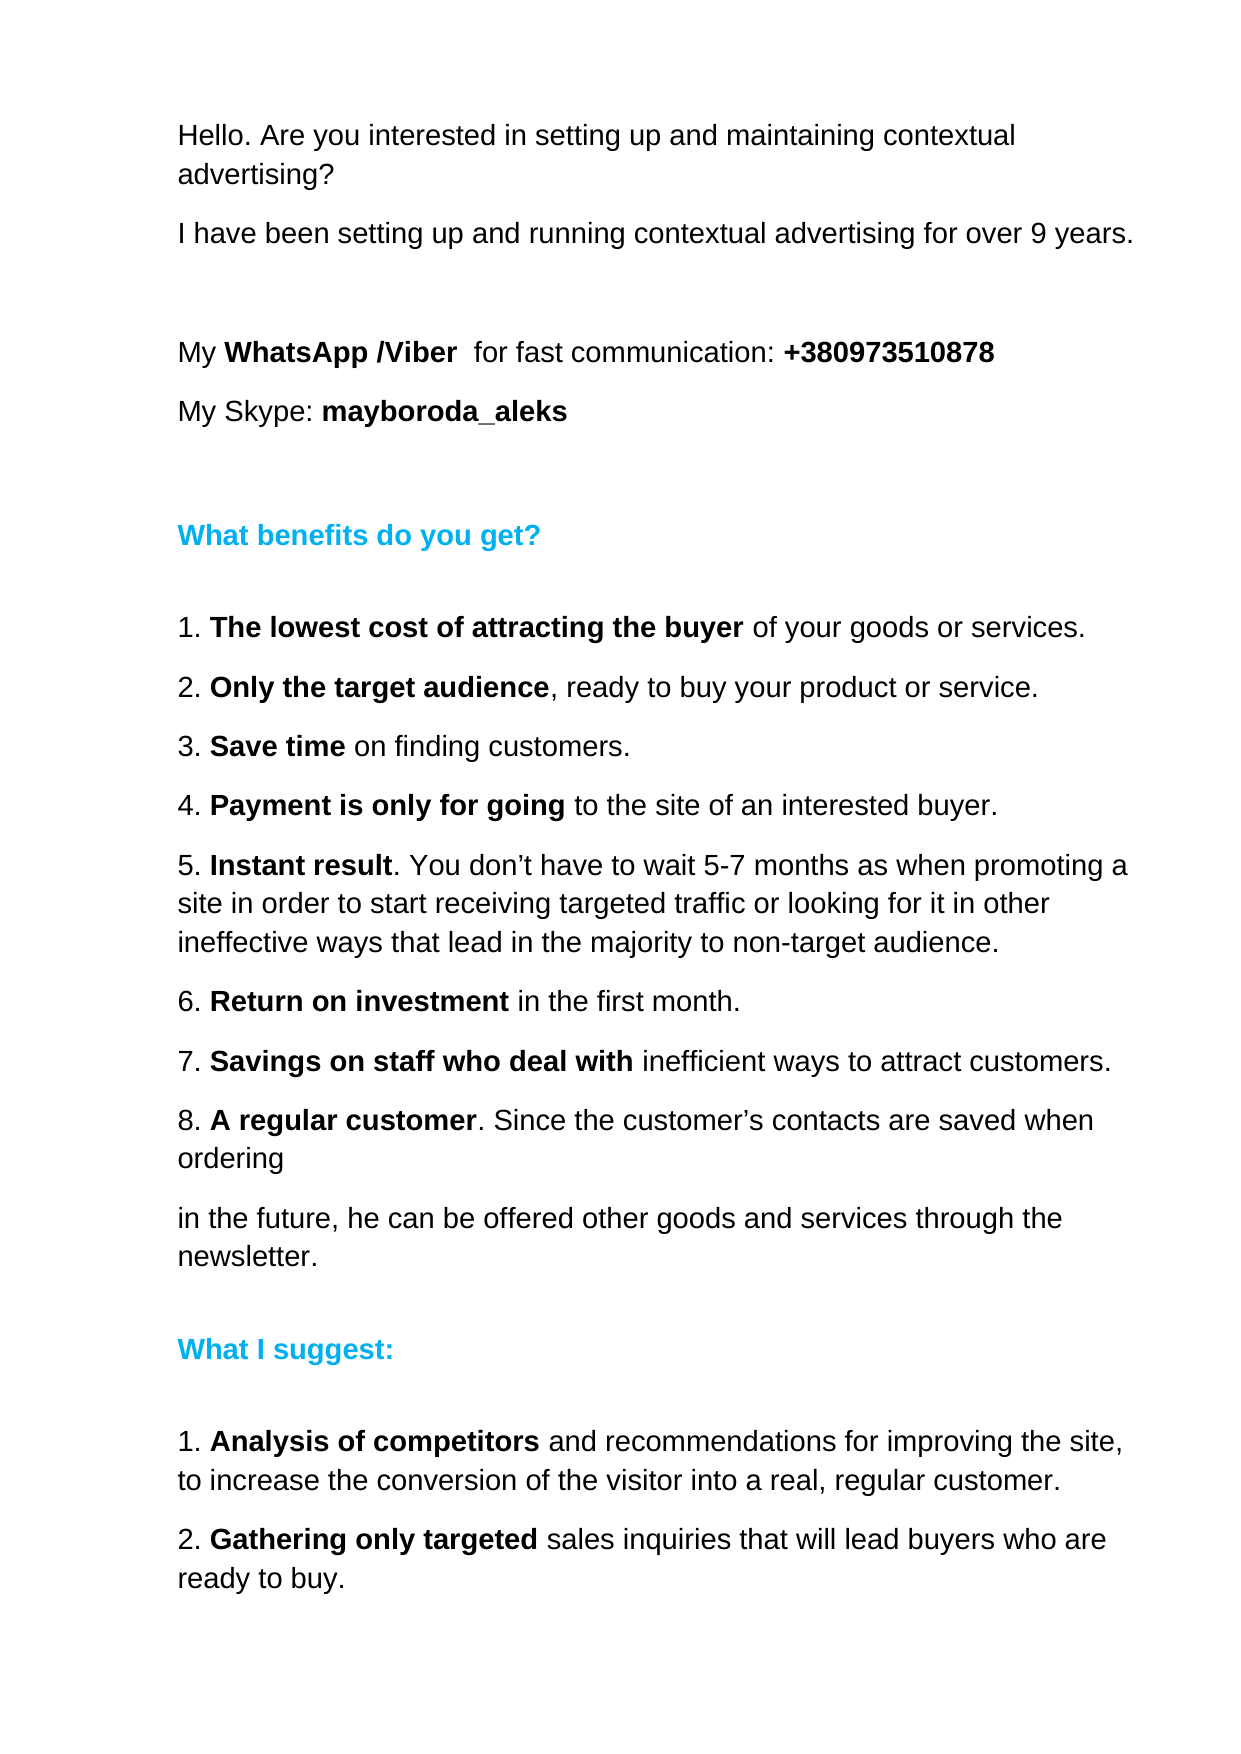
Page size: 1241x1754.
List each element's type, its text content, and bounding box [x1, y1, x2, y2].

text 4. Payment is only for going to the site of an interested buyer. [177, 788, 1152, 822]
text 2. Gathering only targeted sales inquiries that will lead buyers who are ready to buy. [177, 1522, 1152, 1594]
text 6. Return on investment in the first month. [177, 984, 1152, 1018]
text Hello. Are you interested in setting up and maintaining contextual advertising? [177, 118, 1152, 190]
text What benefits do you get? [177, 485, 1152, 551]
text 1. Analysis of competitors and recommendations for improving the site, to increase the conversion of the visitor into a real, regular customer. [177, 1391, 1152, 1496]
text 2. Only the target audience, ready to buy your product or service. [177, 670, 1152, 703]
text 1. The lowest cost of attracting the buyer of your goods or services. [177, 577, 1152, 644]
text What I suggest: [177, 1299, 1152, 1365]
text My Skype: mayboroda_aleks [177, 394, 1152, 460]
text I have been setting up and running contextual advertising for over 9 years. [177, 216, 1152, 249]
text in the future, he can be offered other goods and services through the newsletter. [177, 1201, 1152, 1273]
text 8. A regular customer. Since the customer’s contacts are saved when ordering [177, 1103, 1152, 1175]
text My WhatsApp /Viber for fast communication: +380973510878 [177, 335, 1152, 368]
text 5. Instant result. You don’t have to wait 5-7 months as when promoting a site in order to start receiving targeted traffic or looking for it in other ineffective ways that lead in the majority to non-target audience. [177, 848, 1152, 958]
text 3. Save time on finding customers. [177, 729, 1152, 763]
text 7. Savings on staff who deal with inefficient ways to attract customers. [177, 1044, 1152, 1077]
